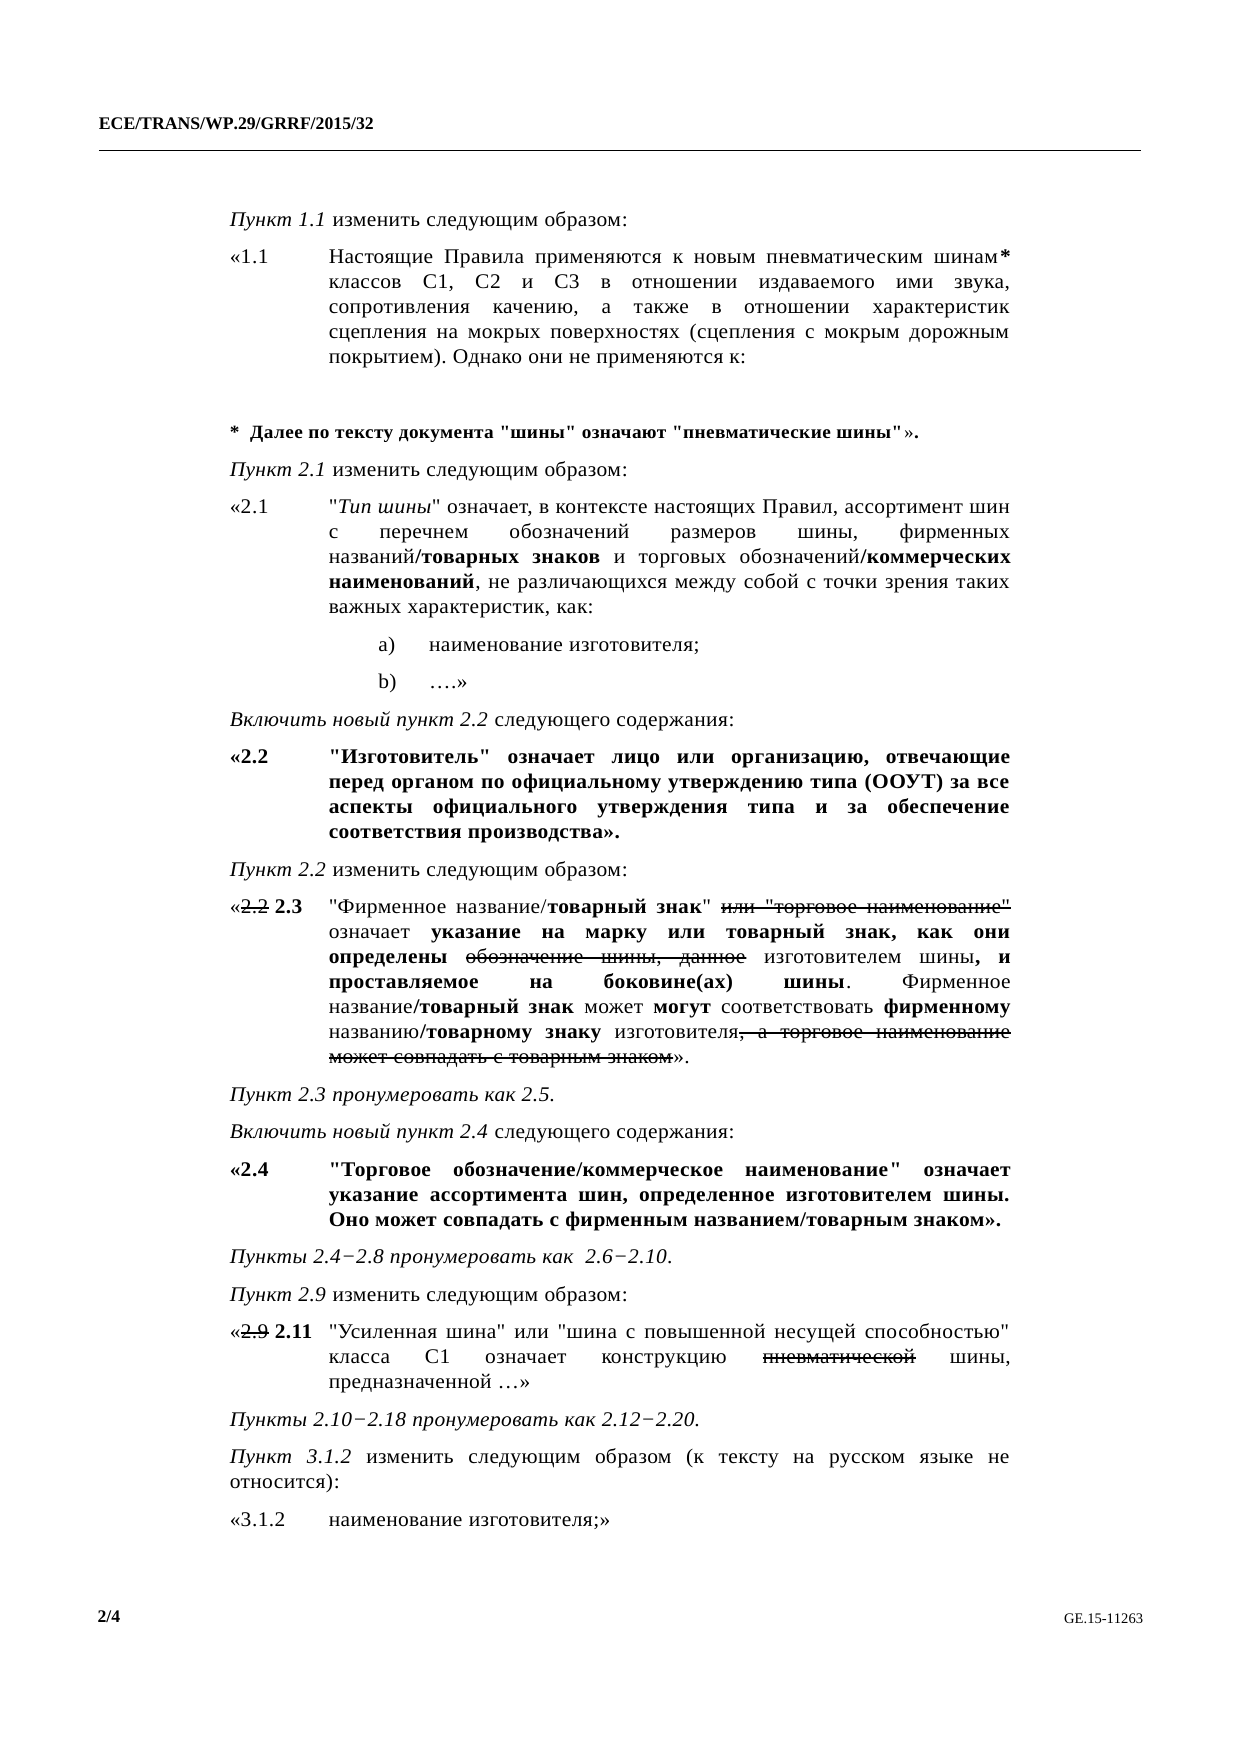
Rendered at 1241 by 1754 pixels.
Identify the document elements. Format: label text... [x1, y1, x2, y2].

text «2.1 "Тип шины" означает, в контексте настоящих Правил, ассортимент шин с перечнем обозначений размеров шины, фирменных названий/товарных знаков и торговых обозначений/коммерческих наименований, не различающихся между собой с точки зрения таких важных характеристик, как: [229, 494, 1011, 619]
text «2.4 "Торговое обозначение/коммерческое наименование" означает указание ассортимента шин, определенное изготовителем шины. Оно может совпадать с фирменным названием/товарным знаком». [229, 1156, 1011, 1231]
text Пункты 2.4−2.8 пронумеровать как 2.6−2.10. [229, 1244, 1011, 1269]
text Пункт 3.1.2 изменить следующим образом (к тексту на русском языке не относится): [229, 1444, 1011, 1494]
text Пункт 2.1 изменить следующим образом: [229, 456, 1011, 481]
text Пункты 2.10−2.18 пронумеровать как 2.12−2.20. [229, 1406, 1011, 1431]
text «2.2 "Изготовитель" означает лицо или организацию, отвечающие перед органом по официальному утверждению типа (ООУТ) за все аспекты официального утверждения типа и за обеспечение соответствия производства». [229, 744, 1011, 844]
text «1.1 Настоящие Правила применяются к новым пневматическим шинам* классов C1, C2 и C3 в отношении издаваемого ими звука, сопротивления качению, а также в отношении характеристик сцепления на мокрых поверхностях (сцепления с мокрым дорожным покрытием). Однако они не применяются к: [229, 244, 1011, 369]
text Пункт 1.1 изменить следующим образом: [229, 206, 1011, 231]
text «2.9 2.11 "Усиленная шина" или "шина с повышенной несущей способностью" класса С1 означает конструкцию пневматической шины, предназначенной …» [229, 1319, 1011, 1394]
text Включить новый пункт 2.2 следующего содержания: [229, 706, 1011, 731]
text «2.2 2.3 "Фирменное название/товарный знак" или "торговое наименование" означает указание на марку или товарный знак, как они определены обозначение шины, данное изготовителем шины, и проставляемое на боковине(ах) шины. Фирменное название/товарный знак может могут соответствовать фирменному названию/товарному знаку изготовителя, а торговое наименование может совпадать с товарным знаком». [229, 894, 1011, 1069]
text Пункт 2.3 пронумеровать как 2.5. [229, 1081, 1011, 1106]
text Включить новый пункт 2.4 следующего содержания: [229, 1119, 1011, 1144]
text «3.1.2 наименование изготовителя;» [229, 1506, 1011, 1531]
text Пункт 2.9 изменить следующим образом: [229, 1281, 1011, 1306]
text Пункт 2.2 изменить следующим образом: [229, 856, 1011, 881]
text * Далее по тексту документа "шины" означают "пневматические шины"». [229, 419, 1011, 444]
text а) наименование изготовителя; [229, 631, 1011, 656]
text b) ….» [229, 669, 1011, 694]
